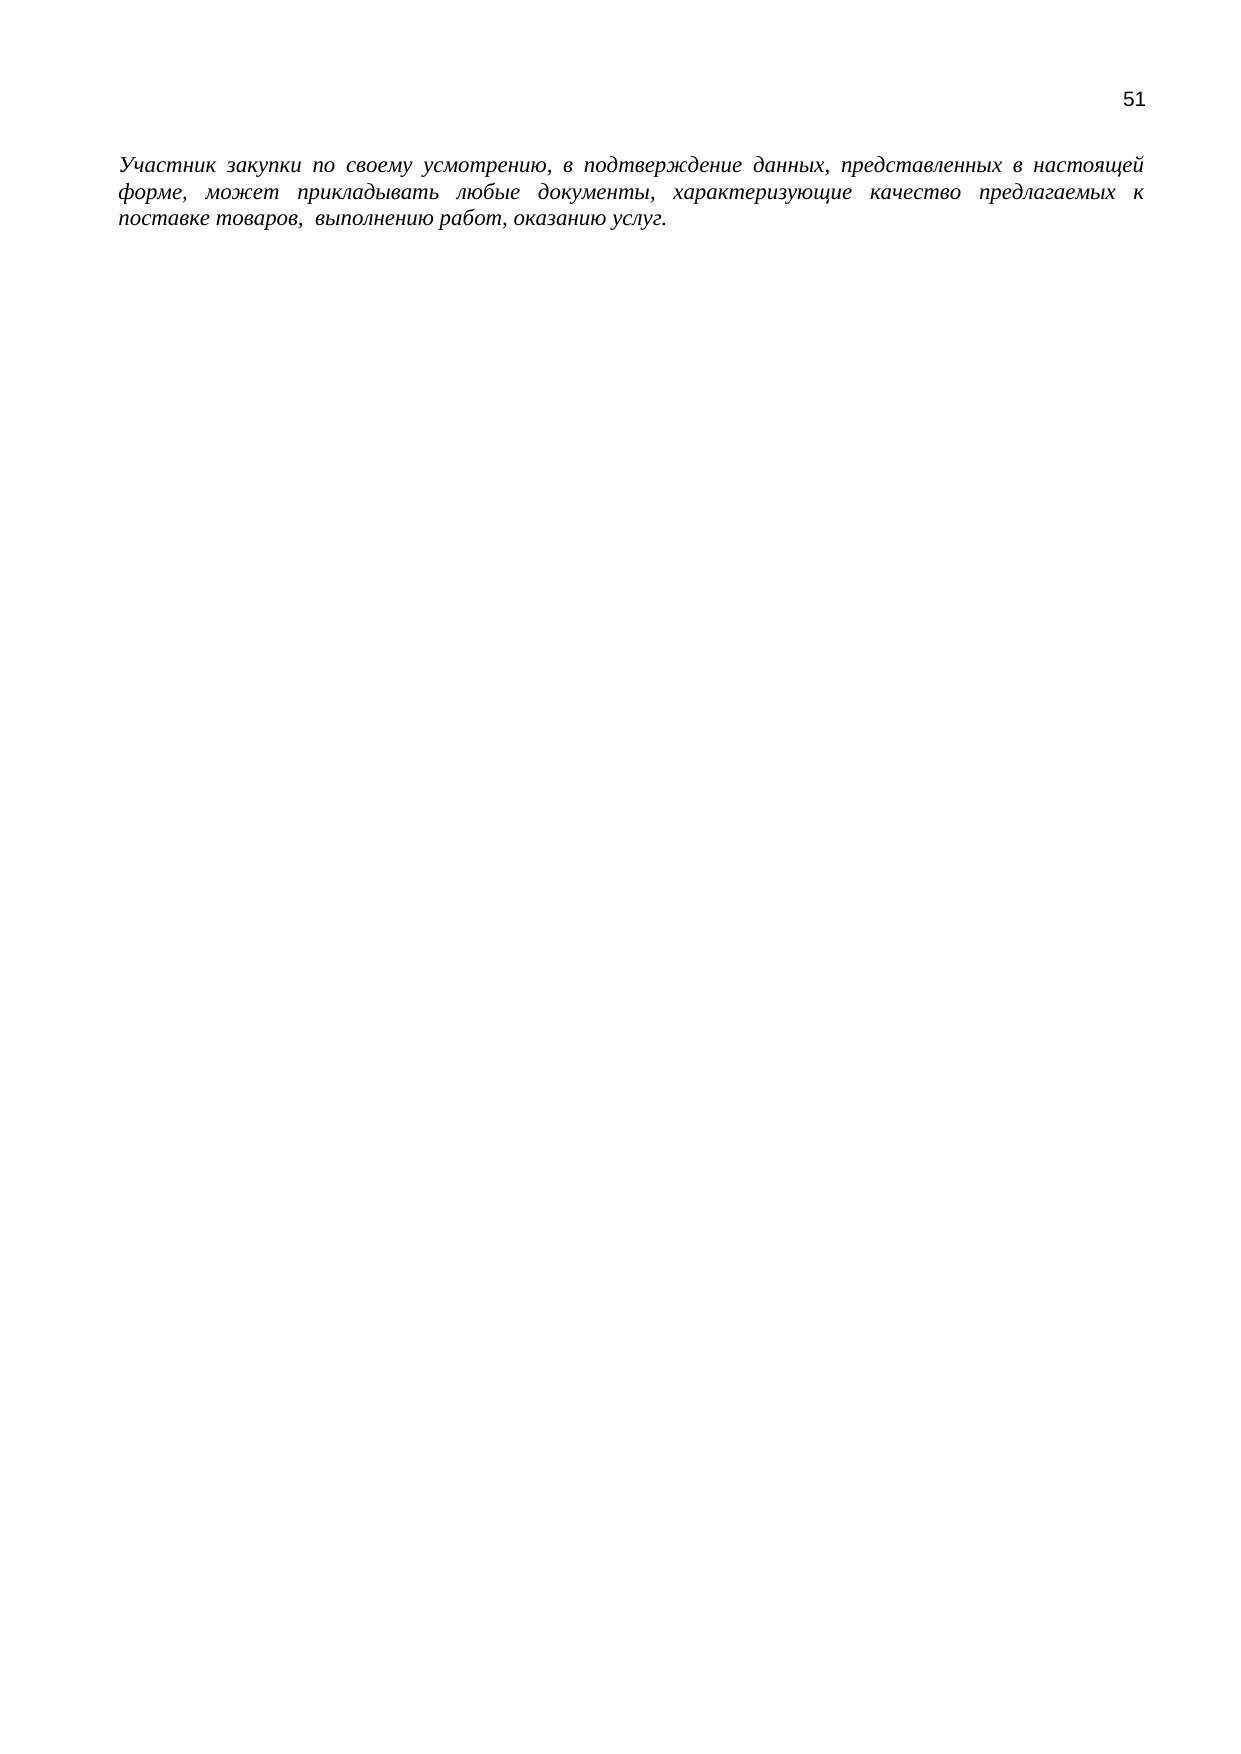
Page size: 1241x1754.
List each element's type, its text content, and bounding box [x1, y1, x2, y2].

text Участник закупки по своему усмотрению, в подтверждение данных, представленных в настоящей форме, может прикладывать любые документы, характеризующие качество предлагаемых к поставке товаров, выполнению работ, оказанию услуг. [118, 152, 1146, 231]
